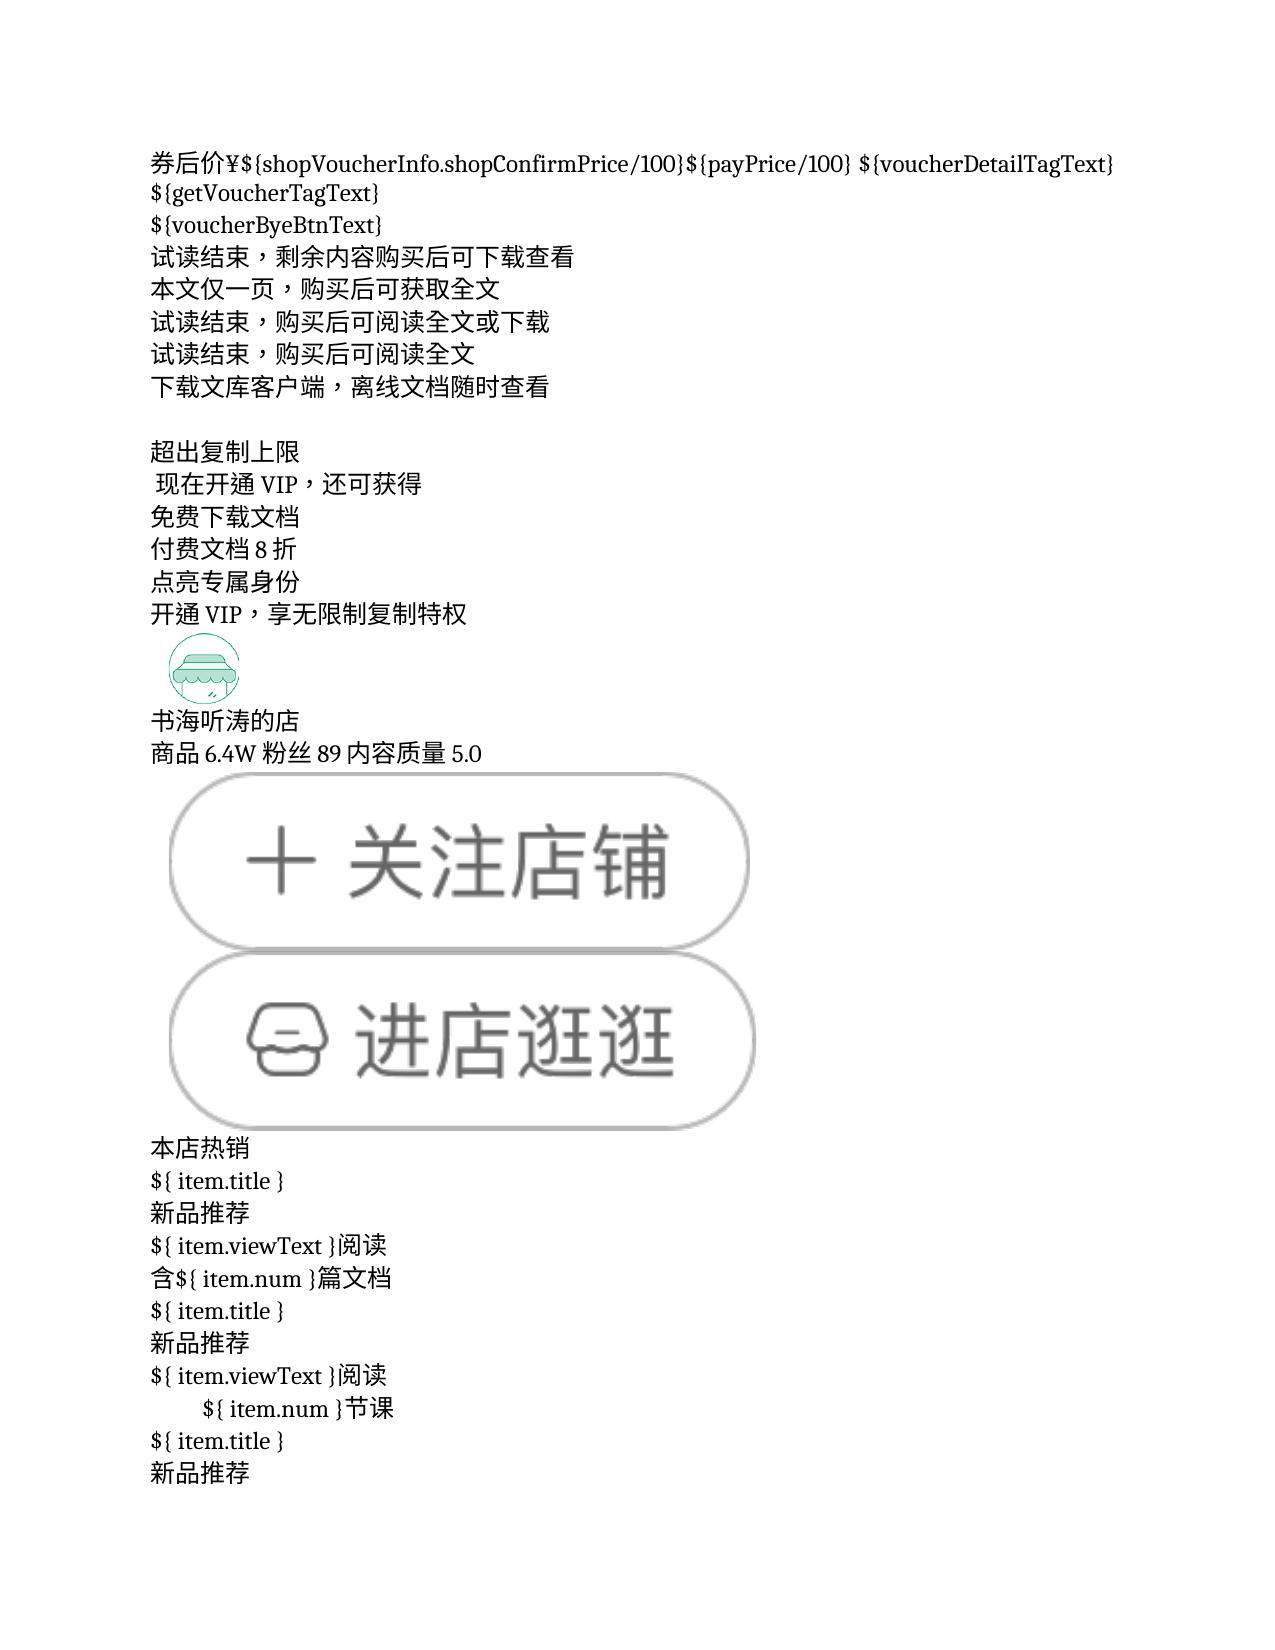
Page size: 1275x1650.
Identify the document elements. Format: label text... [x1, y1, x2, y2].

text 新品推荐 [150, 1460, 1125, 1488]
text 试读结束，剩余内容购买后可下载查看 [150, 244, 1125, 272]
text 书海听涛的店 [150, 708, 1125, 736]
text 券后价¥${shopVoucherInfo.shopConfirmPrice/100}${payPrice/100} ${voucherDetailTagText} ${getVoucherTagText} [150, 150, 1125, 207]
text ${ item.num }节课 [150, 1395, 1125, 1423]
text 付费文档8折 [150, 536, 1125, 565]
text 点亮专属身份 [150, 569, 1125, 597]
text ${ item.viewText }阅读 [150, 1362, 1125, 1391]
text ${ item.viewText }阅读 [150, 1232, 1125, 1261]
text ${ item.title } [150, 1167, 1125, 1196]
text 现在开通VIP，还可获得 [150, 471, 1125, 500]
text 商品6.4W 粉丝89 内容质量5.0 [150, 740, 1125, 769]
text ${voucherByeBtnText} [150, 211, 1125, 240]
text 试读结束，购买后可阅读全文或下载 [150, 309, 1125, 337]
picture [168, 772, 757, 1131]
text 开通VIP，享无限制复制特权 [150, 601, 1125, 630]
text 免费下载文档 [150, 504, 1125, 532]
text 试读结束，购买后可阅读全文 [150, 341, 1125, 370]
text 下载文库客户端，离线文档随时查看 [150, 374, 1125, 402]
text 本文仅一页，购买后可获取全文 [150, 276, 1125, 305]
text ${ item.title } [150, 1427, 1125, 1456]
text 本店热销 [150, 1135, 1125, 1163]
text 超出复制上限 [150, 439, 1125, 467]
text 新品推荐 [150, 1330, 1125, 1358]
text 含${ item.num }篇文档 [150, 1265, 1125, 1293]
text 新品推荐 [150, 1200, 1125, 1228]
text ${ item.title } [150, 1297, 1125, 1326]
